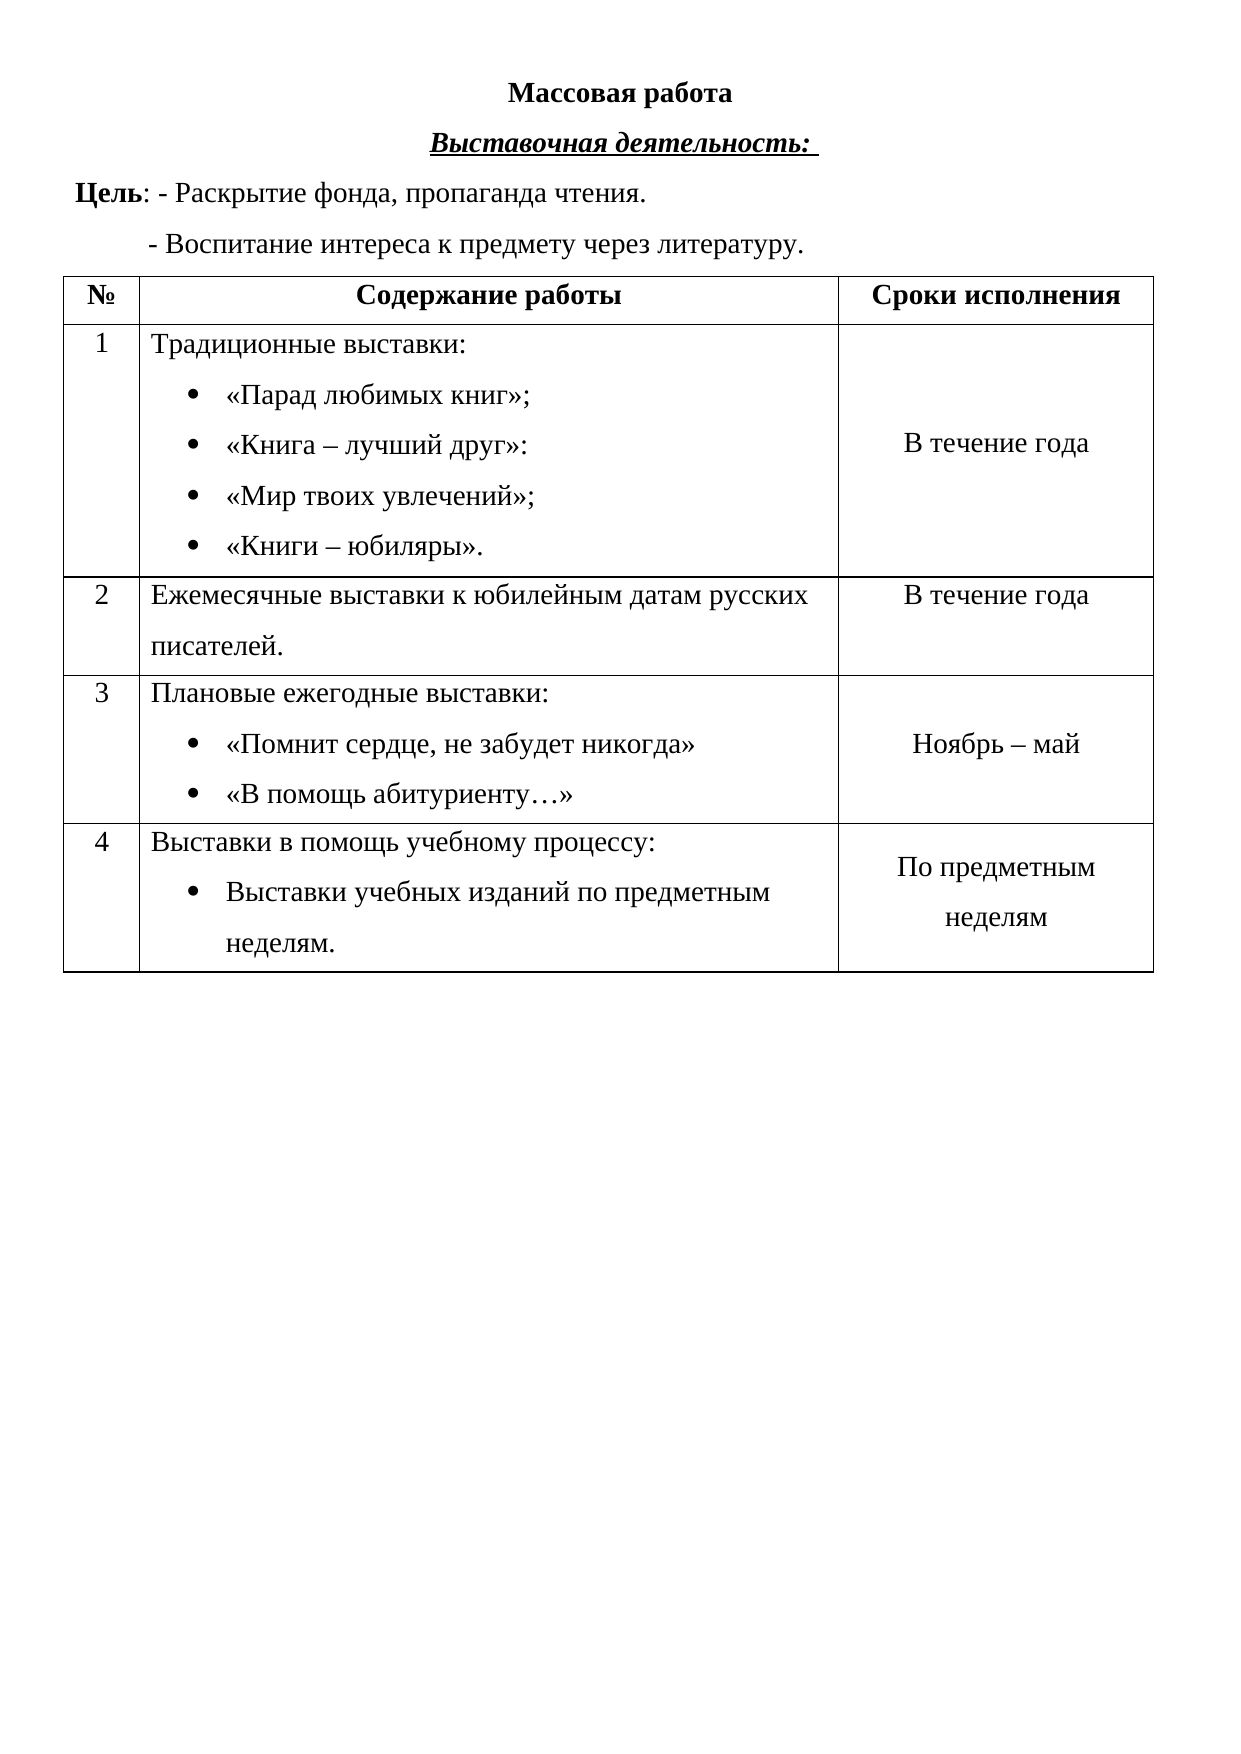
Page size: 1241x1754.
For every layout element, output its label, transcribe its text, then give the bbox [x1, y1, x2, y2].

text - Воспитание интереса к предмету через литературу. [75, 226, 1165, 259]
table_cell Традиционные выставки: «Парад любимых книг»; «Книга – лучший друг»: «Мир твоих увлечений»; «Книги – юбиляры». [140, 325, 838, 576]
table_cell Плановые ежегодные выставки: «Помнит сердце, не забудет никогда» «В помощь абитуриенту…» [140, 676, 838, 823]
table_header № [64, 277, 139, 324]
text Массовая работа [75, 75, 1165, 108]
table_cell В течение года [839, 325, 1153, 576]
table_cell По предметным неделям [839, 824, 1153, 971]
text Выставочная деятельность: [75, 125, 1165, 159]
table_cell Ежемесячные выставки к юбилейным датам русских писателей. [140, 578, 838, 674]
table_header Содержание работы [140, 277, 838, 324]
table_header Сроки исполнения [839, 277, 1153, 324]
table_cell 4 [64, 824, 139, 971]
table_cell 1 [64, 325, 139, 576]
table_cell Выставки в помощь учебному процессу: Выставки учебных изданий по предметным неделям. [140, 824, 838, 971]
table_cell 3 [64, 676, 139, 823]
table_cell Ноябрь – май [839, 676, 1153, 823]
text Цель: - Раскрытие фонда, пропаганда чтения. [75, 176, 1165, 209]
table_cell 2 [64, 578, 139, 674]
table_cell В течение года [839, 578, 1153, 674]
